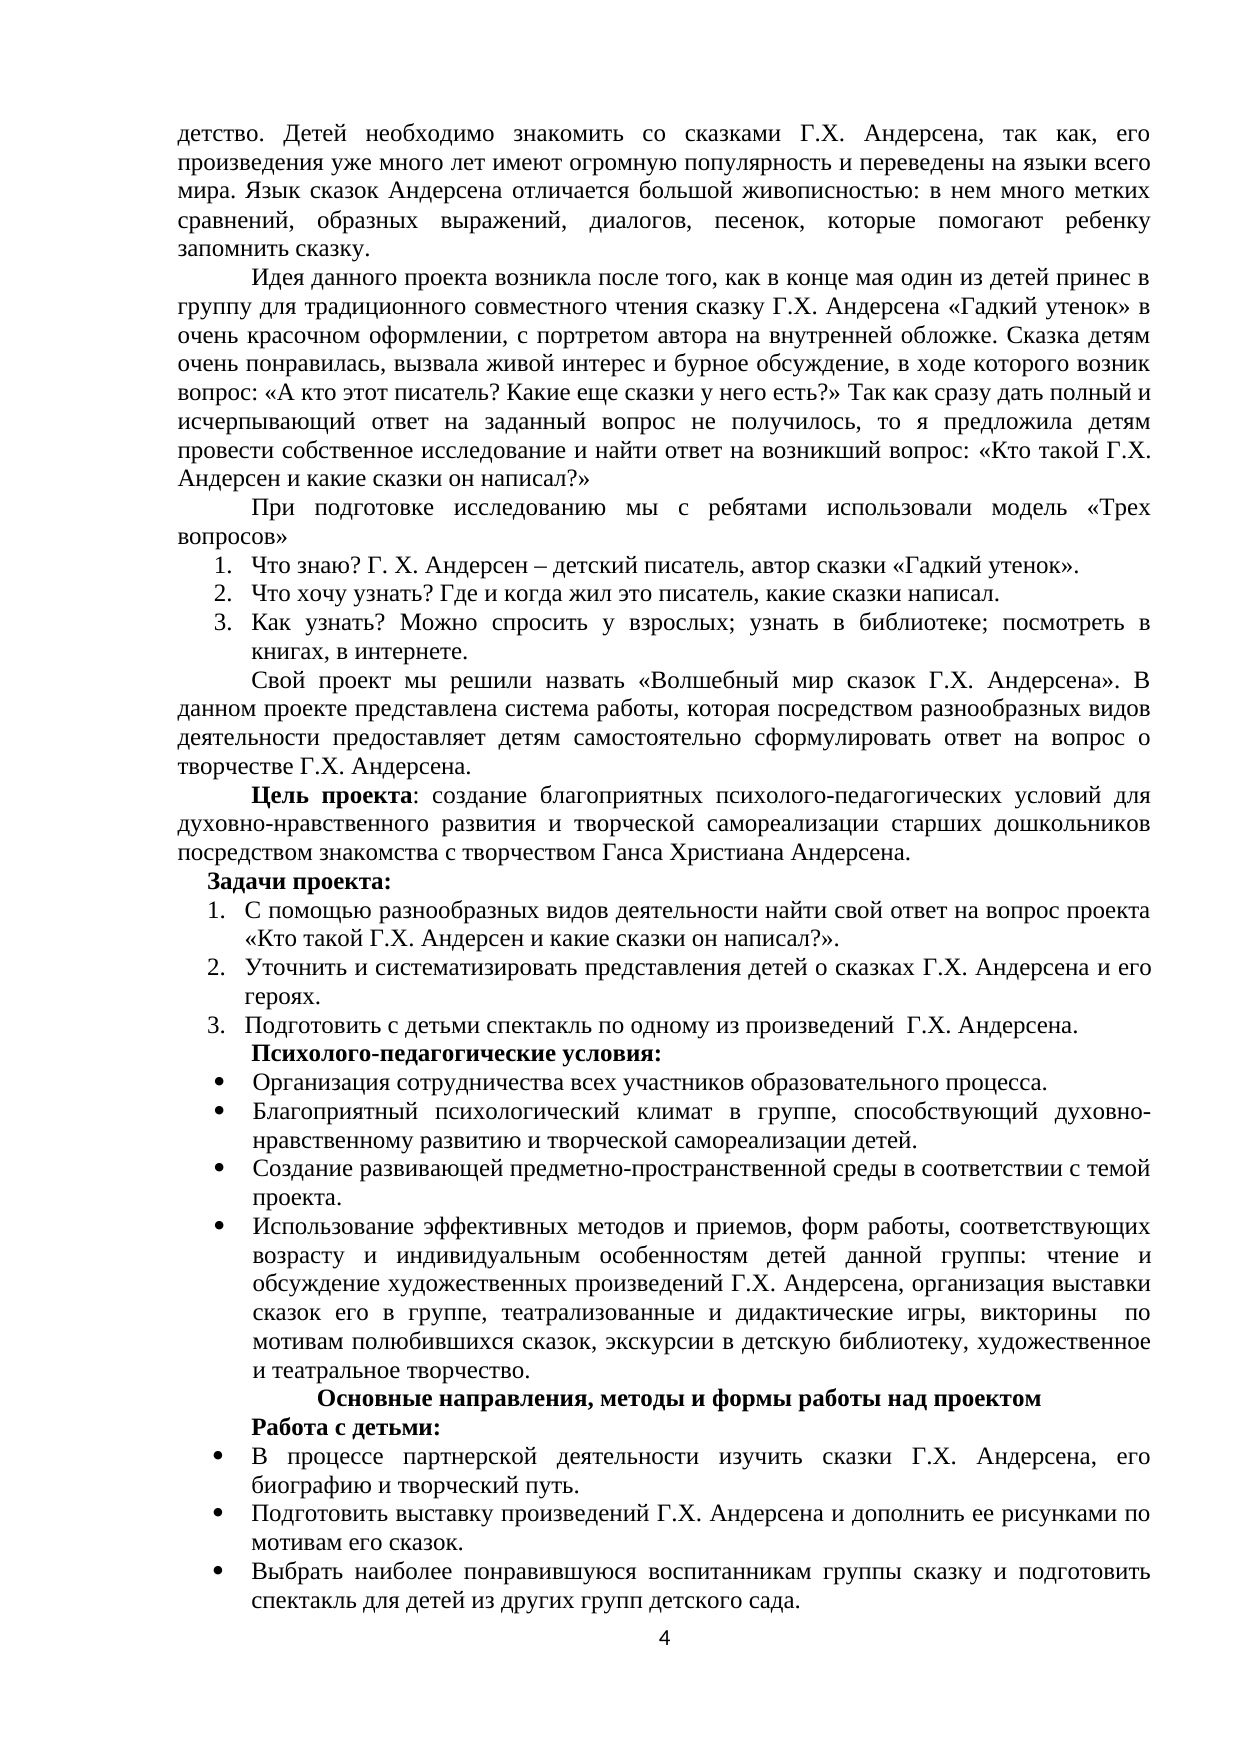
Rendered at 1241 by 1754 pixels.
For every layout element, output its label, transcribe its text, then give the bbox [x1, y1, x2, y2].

text Основные направления, методы и формы работы над проектом [177, 1383, 1152, 1412]
list Что хочу узнать? Где и когда жил это писатель, какие сказки написал. [213, 578, 1152, 607]
list В процессе партнерской деятельности изучить сказки Г.Х. Андерсена, его биографию и творческий путь. [213, 1441, 1152, 1498]
list Уточнить и систематизировать представления детей о сказках Г.Х. Андерсена и его героях. [207, 952, 1152, 1010]
text Цель проекта: создание благоприятных психолого-педагогических условий для духовно-нравственного развития и творческой самореализации старших дошкольников посредством знакомства с творчеством Ганса Христиана Андерсена. [177, 780, 1152, 866]
list Использование эффективных методов и приемов, форм работы, соответствующих возрасту и индивидуальным особенностям детей данной группы: чтение и обсуждение художественных произведений Г.Х. Андерсена, организация выставки сказок его в группе, театрализованные и дидактические игры, викторины по мотивам полюбившихся сказок, экскурсии в детскую библиотеку, художественное и театральное творчество. [215, 1211, 1152, 1383]
text Работа с детьми: [177, 1412, 1152, 1441]
list Выбрать наиболее понравившуюся воспитанникам группы сказку и подготовить спектакль для детей из других групп детского сада. [213, 1556, 1152, 1613]
text При подготовке исследованию мы с ребятами использовали модель «Трех вопросов» [177, 492, 1152, 550]
list Что знаю? Г. Х. Андерсен – детский писатель, автор сказки «Гадкий утенок». [213, 550, 1152, 578]
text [177, 118, 1152, 262]
text Психолого-педагогические условия: [177, 1038, 1152, 1067]
list Организация сотрудничества всех участников образовательного процесса. [215, 1067, 1152, 1096]
text Задачи проекта: [177, 866, 1152, 895]
list Подготовить с детьми спектакль по одному из произведений Г.Х. Андерсена. [207, 1010, 1152, 1038]
list Как узнать? Можно спросить у взрослых; узнать в библиотеке; посмотреть в книгах, в интернете. [213, 607, 1152, 665]
list С помощью разнообразных видов деятельности найти свой ответ на вопрос проекта «Кто такой Г.Х. Андерсен и какие сказки он написал?». [207, 895, 1152, 952]
list Подготовить выставку произведений Г.Х. Андерсена и дополнить ее рисунками по мотивам его сказок. [213, 1498, 1152, 1556]
list Благоприятный психологический климат в группе, способствующий духовно-нравственному развитию и творческой самореализации детей. [215, 1096, 1152, 1153]
text Идея данного проекта возникла после того, как в конце мая один из детей принес в группу для традиционного совместного чтения сказку Г.Х. Андерсена «Гадкий утенок» в очень красочном оформлении, с портретом автора на внутренней обложке. Сказка детям очень понравилась, вызвала живой интерес и бурное обсуждение, в ходе которого возник вопрос: «А кто этот писатель? Какие еще сказки у него есть?» Так как сразу дать полный и исчерпывающий ответ на заданный вопрос не получилось, то я предложила детям провести собственное исследование и найти ответ на возникший вопрос: «Кто такой Г.Х. Андерсен и какие сказки он написал?» [177, 262, 1152, 492]
list Создание развивающей предметно-пространственной среды в соответствии с темой проекта. [215, 1153, 1152, 1211]
text Свой проект мы решили назвать «Волшебный мир сказок Г.Х. Андерсена». В данном проекте представлена система работы, которая посредством разнообразных видов деятельности предоставляет детям самостоятельно сформулировать ответ на вопрос о творчестве Г.Х. Андерсена. [177, 665, 1152, 780]
